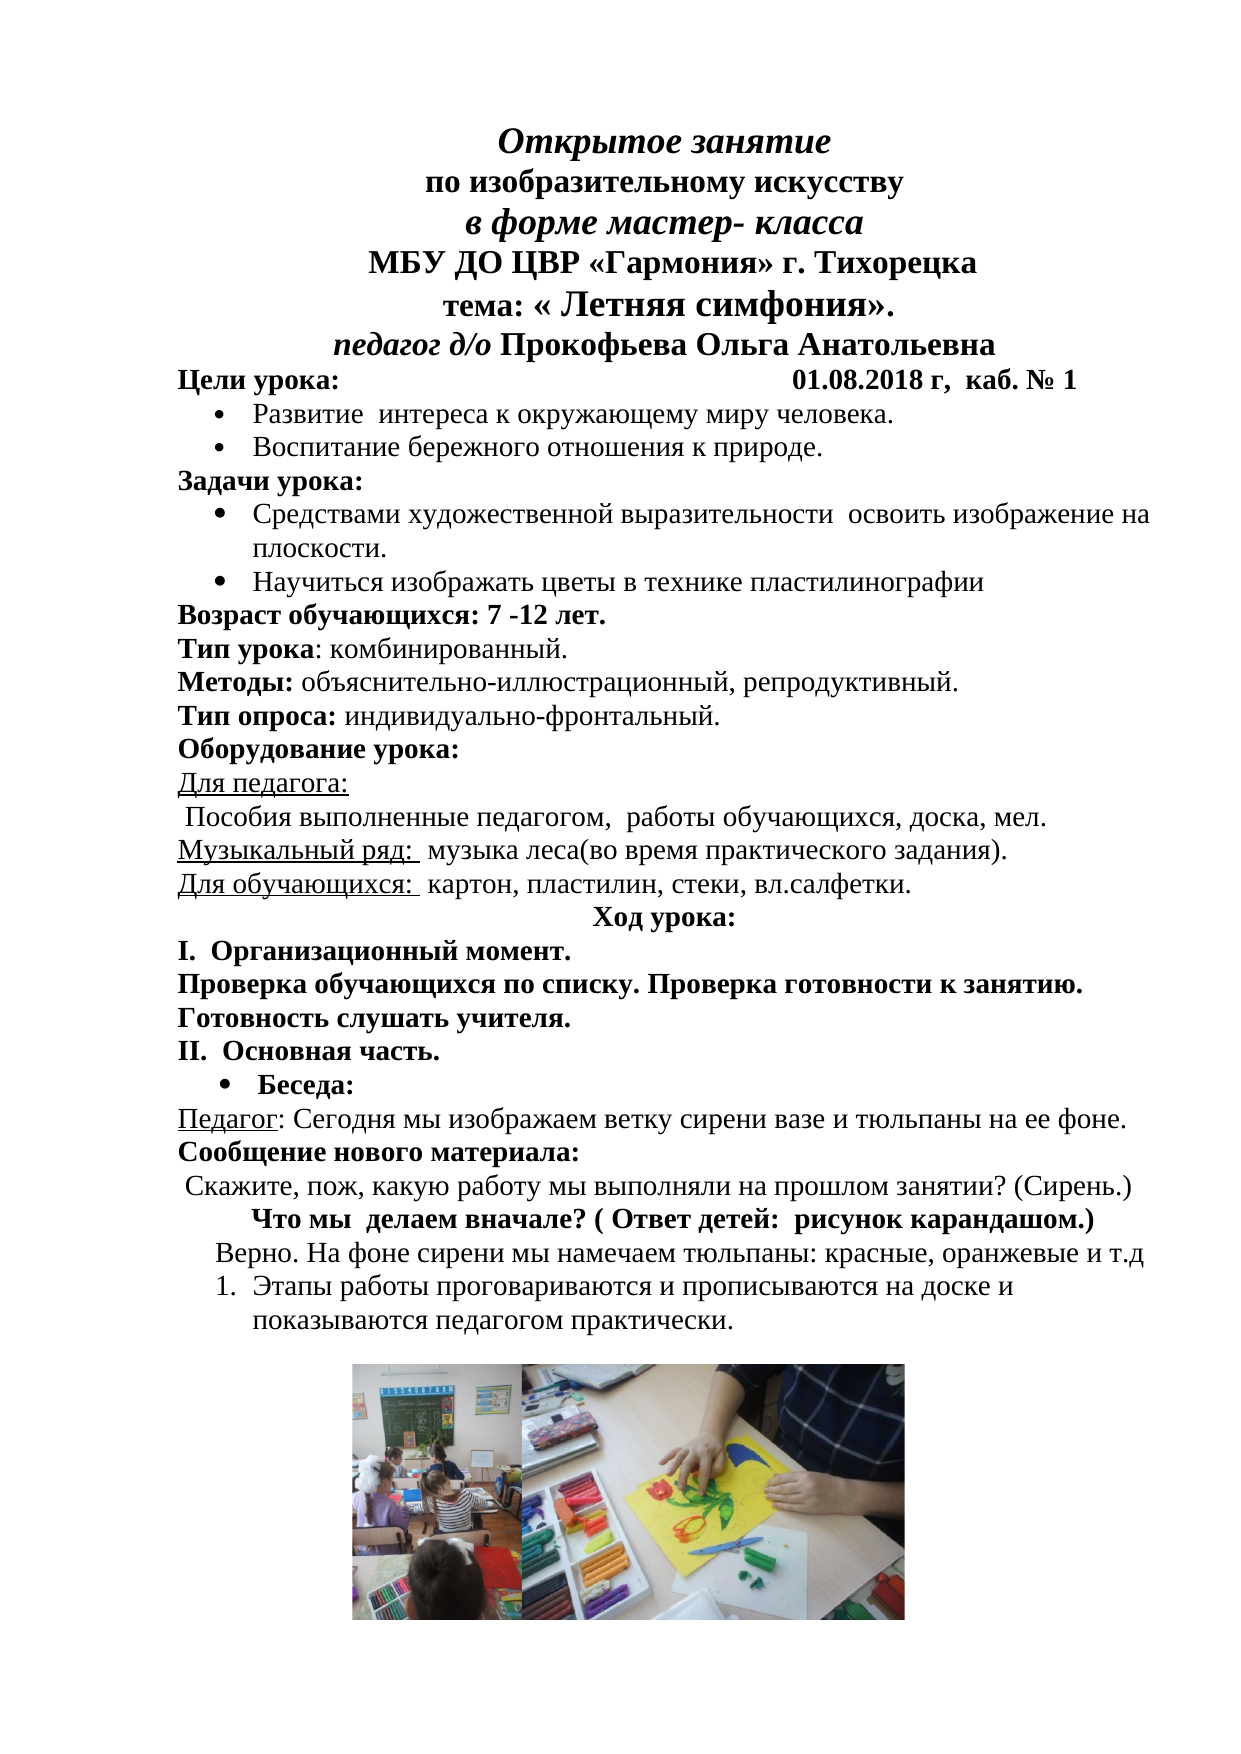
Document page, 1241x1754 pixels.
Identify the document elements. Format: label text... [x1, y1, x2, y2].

subtitle Проверка обучающихся по списку. Проверка готовности к занятию. Готовность слушать учителя. [177, 966, 1152, 1033]
text Методы: объяснительно-иллюстрационный, репродуктивный. [177, 664, 1152, 698]
subtitle Ход урока: [177, 899, 1152, 933]
text Сообщение нового материала: [177, 1134, 1152, 1168]
text Цели урока: 01.08.2018 г, каб. № 1 [177, 362, 1152, 396]
subtitle I. Организационный момент. [177, 933, 1152, 966]
text Открытое занятие [177, 118, 1152, 161]
list Средствами художественной выразительности освоить изображение на плоскости. [215, 497, 1152, 564]
text Что мы делаем вначале? ( Ответ детей: рисунок карандашом.) Верно. На фоне сирени мы намечаем тюльпаны: красные, оранжевые и т.д [215, 1201, 1152, 1268]
text Тип урока: комбинированный. [177, 631, 1152, 664]
text педагог д/о Прокофьева Ольга Анатольевна [177, 324, 1152, 362]
text Задачи урока: [177, 463, 1152, 497]
text Для обучающихся: картон, пластилин, стеки, вл.салфетки. [177, 866, 1152, 899]
text Скажите, пож, какую работу мы выполняли на прошлом занятии? (Сирень.) [177, 1168, 1152, 1201]
text по изобразительному искусству [177, 161, 1152, 199]
text Оборудование урока: [177, 732, 1152, 765]
list Развитие интереса к окружающему миру человека. [215, 396, 1152, 429]
subtitle Беседа: [220, 1067, 1152, 1101]
text Тип опроса: индивидуально-фронтальный. [177, 698, 1152, 732]
text Возраст обучающихся: 7 -12 лет. [177, 597, 1152, 631]
picture [352, 1364, 905, 1620]
text тема: « Летняя симфония». [177, 281, 1152, 324]
text Педагог: Сегодня мы изображаем ветку сирени вазе и тюльпаны на ее фоне. [177, 1101, 1152, 1134]
text Пособия выполненные педагогом, работы обучающихся, доска, мел. [177, 799, 1152, 832]
list Научиться изображать цветы в технике пластилинографии [215, 564, 1152, 597]
list Этапы работы проговариваются и прописываются на доске и показываются педагогом практически. [215, 1268, 1152, 1336]
text Для педагога: [177, 765, 1152, 799]
list Воспитание бережного отношения к природе. [215, 429, 1152, 463]
text МБУ ДО ЦВР «Гармония» г. Тихорецка [177, 243, 1152, 281]
subtitle II. Основная часть. [177, 1033, 1152, 1067]
text Музыкальный ряд: музыка леса(во время практического задания). [177, 832, 1152, 866]
text в форме мастер- класса [177, 199, 1152, 243]
